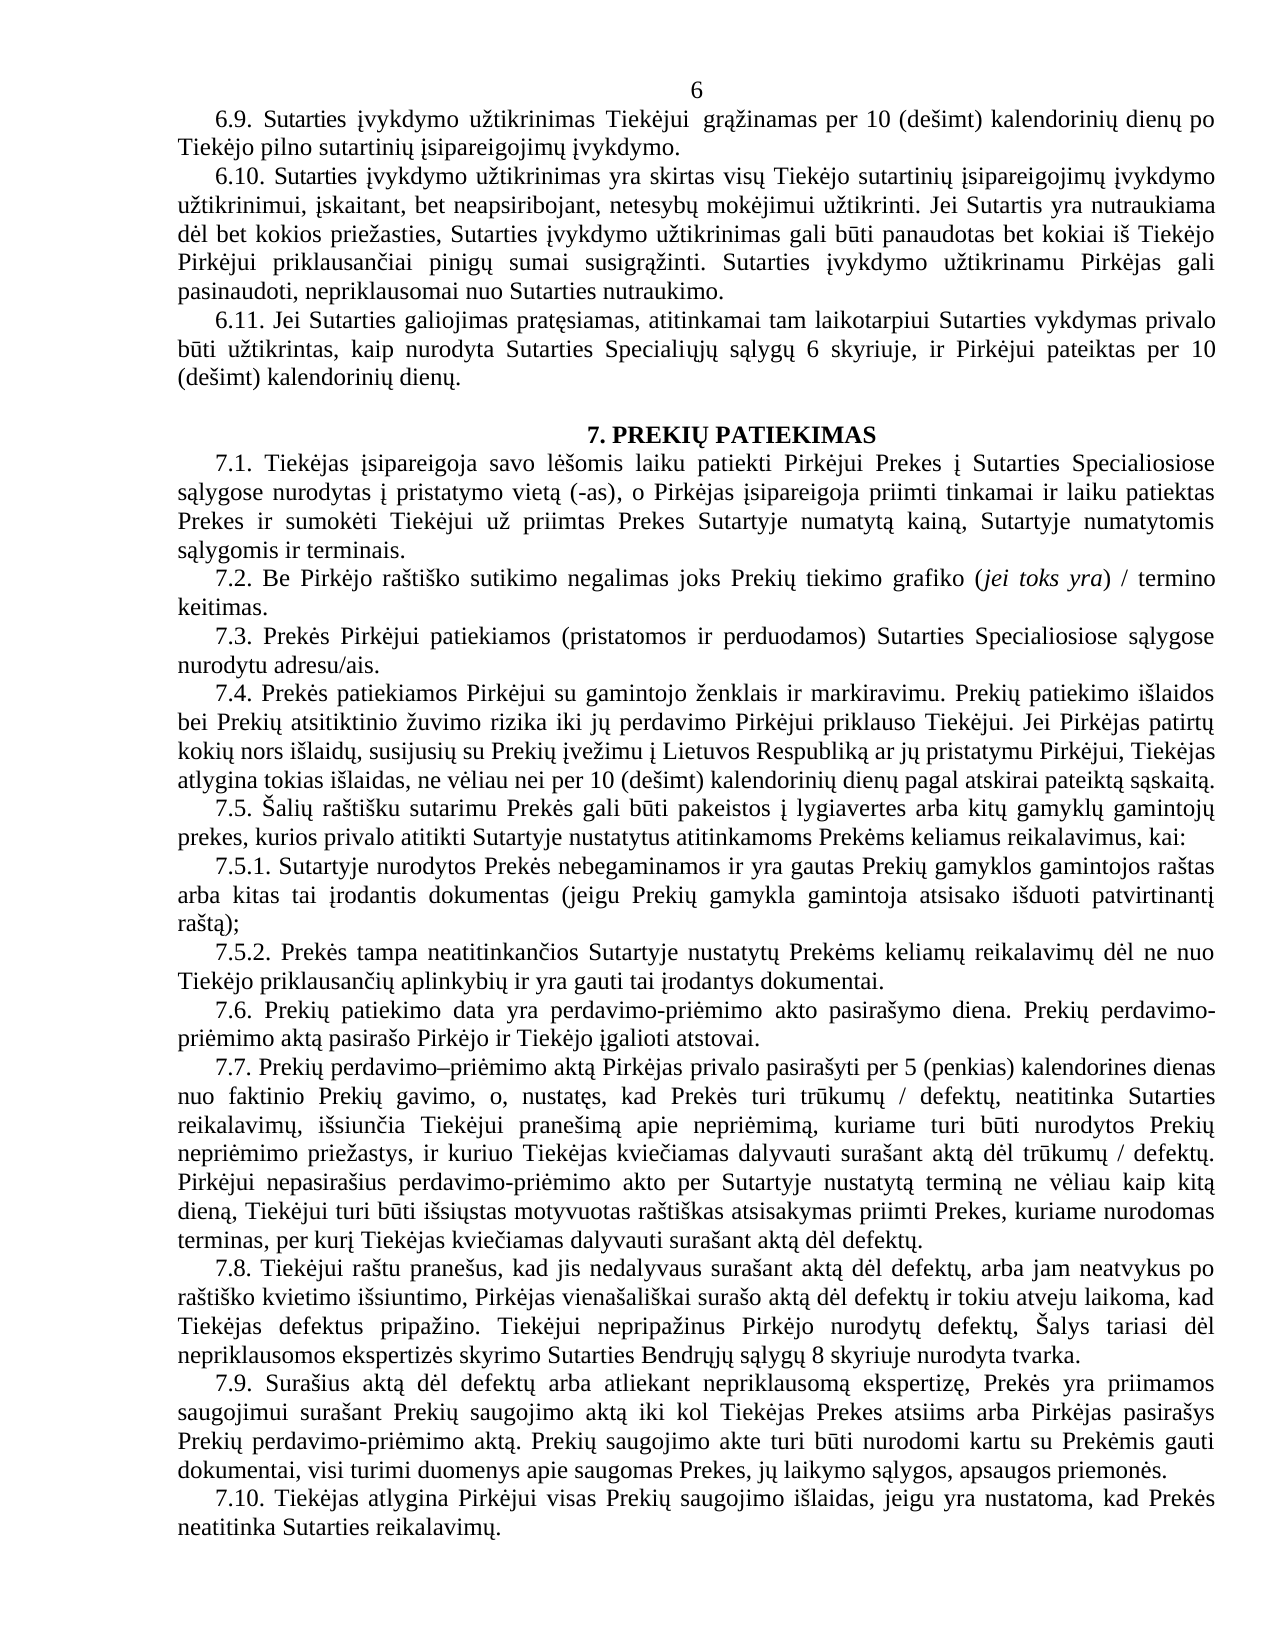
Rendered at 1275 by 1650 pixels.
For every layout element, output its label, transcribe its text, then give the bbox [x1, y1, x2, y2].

text 7.5.1. Sutartyje nurodytos Prekės nebegaminamos ir yra gautas Prekių gamyklos gamintojos raštas arba kitas tai įrodantis dokumentas (jeigu Prekių gamykla gamintoja atsisako išduoti patvirtinantį raštą); [177, 851, 1216, 937]
text 7.5.2. Prekės tampa neatitinkančios Sutartyje nustatytų Prekėms keliamų reikalavimų dėl ne nuo Tiekėjo priklausančių aplinkybių ir yra gauti tai įrodantys dokumentai. [177, 937, 1216, 995]
text 7.4. Prekės patiekiamos Pirkėjui su gamintojo ženklais ir markiravimu. Prekių patiekimo išlaidos bei Prekių atsitiktinio žuvimo rizika iki jų perdavimo Pirkėjui priklauso Tiekėjui. Jei Pirkėjas patirtų kokių nors išlaidų, susijusių su Prekių įvežimu į Lietuvos Respubliką ar jų pristatymu Pirkėjui, Tiekėjas atlygina tokias išlaidas, ne vėliau nei per 10 (dešimt) kalendorinių dienų pagal atskirai pateiktą sąskaitą. [177, 678, 1216, 793]
text 7.9. Surašius aktą dėl defektų arba atliekant nepriklausomą ekspertizę, Prekės yra priimamos saugojimui surašant Prekių saugojimo aktą iki kol Tiekėjas Prekes atsiims arba Pirkėjas pasirašys Prekių perdavimo-priėmimo aktą. Prekių saugojimo akte turi būti nurodomi kartu su Prekėmis gauti dokumentai, visi turimi duomenys apie saugomas Prekes, jų laikymo sąlygos, apsaugos priemonės. [177, 1368, 1216, 1483]
text 7.7. Prekių perdavimo–priėmimo aktą Pirkėjas privalo pasirašyti per 5 (penkias) kalendorines dienas nuo faktinio Prekių gavimo, o, nustatęs, kad Prekės turi trūkumų / defektų, neatitinka Sutarties reikalavimų, išsiunčia Tiekėjui pranešimą apie nepriėmimą, kuriame turi būti nurodytos Prekių nepriėmimo priežastys, ir kuriuo Tiekėjas kviečiamas dalyvauti surašant aktą dėl trūkumų / defektų. Pirkėjui nepasirašius perdavimo-priėmimo akto per Sutartyje nustatytą terminą ne vėliau kaip kitą dieną, Tiekėjui turi būti išsiųstas motyvuotas raštiškas atsisakymas priimti Prekes, kuriame nurodomas terminas, per kurį Tiekėjas kviečiamas dalyvauti surašant aktą dėl defektų. [177, 1052, 1216, 1253]
text 6.11. Jei Sutarties galiojimas pratęsiamas, atitinkamai tam laikotarpiui Sutarties vykdymas privalo būti užtikrintas, kaip nurodyta Sutarties Specialiųjų sąlygų 6 skyriuje, ir Pirkėjui pateiktas per 10 (dešimt) kalendorinių dienų. [177, 305, 1216, 391]
text 6.10. Sutarties įvykdymo užtikrinimas yra skirtas visų Tiekėjo sutartinių įsipareigojimų įvykdymo užtikrinimui, įskaitant, bet neapsiribojant, netesybų mokėjimui užtikrinti. Jei Sutartis yra nutraukiama dėl bet kokios priežasties, Sutarties įvykdymo užtikrinimas gali būti panaudotas bet kokiai iš Tiekėjo Pirkėjui priklausančiai pinigų sumai susigrąžinti. Sutarties įvykdymo užtikrinamu Pirkėjas gali pasinaudoti, nepriklausomai nuo Sutarties nutraukimo. [177, 161, 1216, 305]
text 7.1. Tiekėjas įsipareigoja savo lėšomis laiku patiekti Pirkėjui Prekes į Sutarties Specialiosiose sąlygose nurodytas į pristatymo vietą (-as), o Pirkėjas įsipareigoja priimti tinkamai ir laiku patiektas Prekes ir sumokėti Tiekėjui už priimtas Prekes Sutartyje numatytą kainą, Sutartyje numatytomis sąlygomis ir terminais. [177, 448, 1216, 563]
text 7. PREKIŲ PATIEKIMAS [210, 420, 1216, 448]
text 7.5. Šalių raštišku sutarimu Prekės gali būti pakeistos į lygiavertes arba kitų gamyklų gamintojų prekes, kurios privalo atitikti Sutartyje nustatytus atitinkamoms Prekėms keliamus reikalavimus, kai: [177, 793, 1216, 851]
text 7.3. Prekės Pirkėjui patiekiamos (pristatomos ir perduodamos) Sutarties Specialiosiose sąlygose nurodytu adresu/ais. [177, 621, 1216, 678]
text 7.8. Tiekėjui raštu pranešus, kad jis nedalyvaus surašant aktą dėl defektų, arba jam neatvykus po raštiško kvietimo išsiuntimo, Pirkėjas vienašališkai surašo aktą dėl defektų ir tokiu atveju laikoma, kad Tiekėjas defektus pripažino. Tiekėjui nepripažinus Pirkėjo nurodytų defektų, Šalys tariasi dėl nepriklausomos ekspertizės skyrimo Sutarties Bendrųjų sąlygų 8 skyriuje nurodyta tvarka. [177, 1253, 1216, 1368]
text 7.10. Tiekėjas atlygina Pirkėjui visas Prekių saugojimo išlaidas, jeigu yra nustatoma, kad Prekės neatitinka Sutarties reikalavimų. [177, 1483, 1216, 1541]
text 7.2. Be Pirkėjo raštiško sutikimo negalimas joks Prekių tiekimo grafiko (jei toks yra) / termino keitimas. [177, 563, 1216, 621]
text 6.9. Sutarties įvykdymo užtikrinimas Tiekėjui grąžinamas per 10 (dešimt) kalendorinių dienų po Tiekėjo pilno sutartinių įsipareigojimų įvykdymo. [177, 104, 1216, 161]
text 7.6. Prekių patiekimo data yra perdavimo-priėmimo akto pasirašymo diena. Prekių perdavimo-priėmimo aktą pasirašo Pirkėjo ir Tiekėjo įgalioti atstovai. [177, 995, 1216, 1052]
